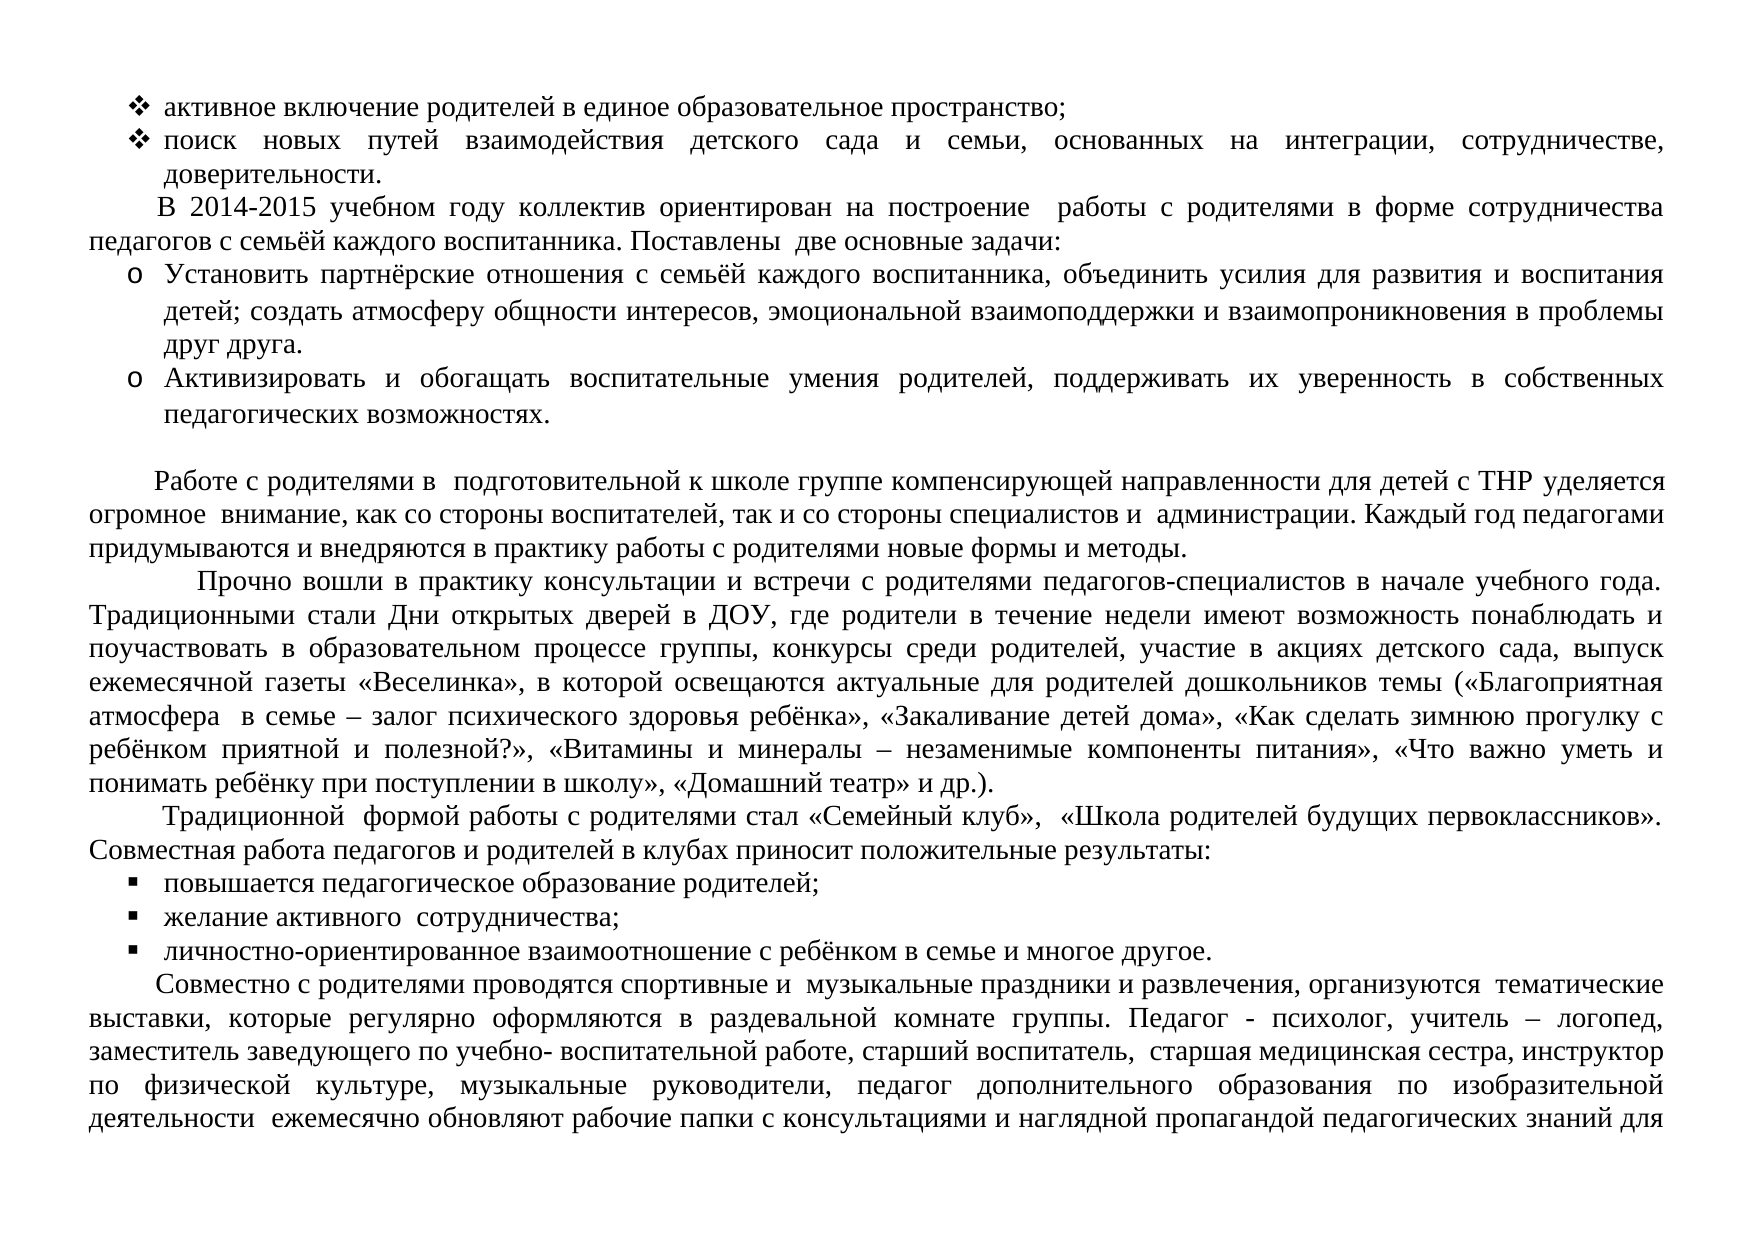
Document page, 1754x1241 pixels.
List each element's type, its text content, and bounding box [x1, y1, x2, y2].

text Прочно вошли в практику консультации и встречи с родителями педагогов-специалистов в начале учебного года. Традиционными стали Дни открытых дверей в ДОУ, где родители в течение недели имеют возможность понаблюдать и поучаствовать в образовательном процессе группы, конкурсы среди родителей, участие в акциях детского сада, выпуск ежемесячной газеты «Веселинка», в которой освещаются актуальные для родителей дошкольников темы («Благоприятная атмосфера в семье – залог психического здоровья ребёнка», «Закаливание детей дома», «Как сделать зимнюю прогулку с ребёнком приятной и полезной?», «Витамины и минералы – незаменимые компоненты питания», «Что важно уметь и понимать ребёнку при поступлении в школу», «Домашний театр» и др.). [89, 563, 1665, 798]
list повышается педагогическое образование родителей; [126, 865, 1665, 899]
list желание активного сотрудничества; [126, 899, 1665, 933]
text Работе с родителями в подготовительной к школе группе компенсирующей направленности для детей с ТНР уделяется огромное внимание, как со стороны воспитателей, так и со стороны специалистов и администрации. Каждый год педагогами придумываются и внедряются в практику работы с родителями новые формы и методы. [89, 463, 1665, 563]
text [89, 966, 1665, 1134]
text В 2014-2015 учебном году коллектив ориентирован на построение работы с родителями в форме сотрудничества педагогов с семьёй каждого воспитанника. Поставлены две основные задачи: [89, 189, 1665, 257]
list Установить партнёрские отношения с семьёй каждого воспитанника, объединить усилия для развития и воспитания детей; создать атмосферу общности интересов, эмоциональной взаимоподдержки и взаимопроникновения в проблемы друг друга. [126, 257, 1665, 360]
list активное включение родителей в единое образовательное пространство; [126, 89, 1665, 122]
list поиск новых путей взаимодействия детского сада и семьи, основанных на интеграции, сотрудничестве, доверительности. [126, 122, 1665, 189]
list Активизировать и обогащать воспитательные умения родителей, поддерживать их уверенность в собственных педагогических возможностях. [126, 360, 1665, 429]
list личностно-ориентированное взаимоотношение с ребёнком в семье и многое другое. [126, 933, 1665, 966]
text Традиционной формой работы с родителями стал «Семейный клуб», «Школа родителей будущих первоклассников». Совместная работа педагогов и родителей в клубах приносит положительные результаты: [89, 798, 1665, 865]
